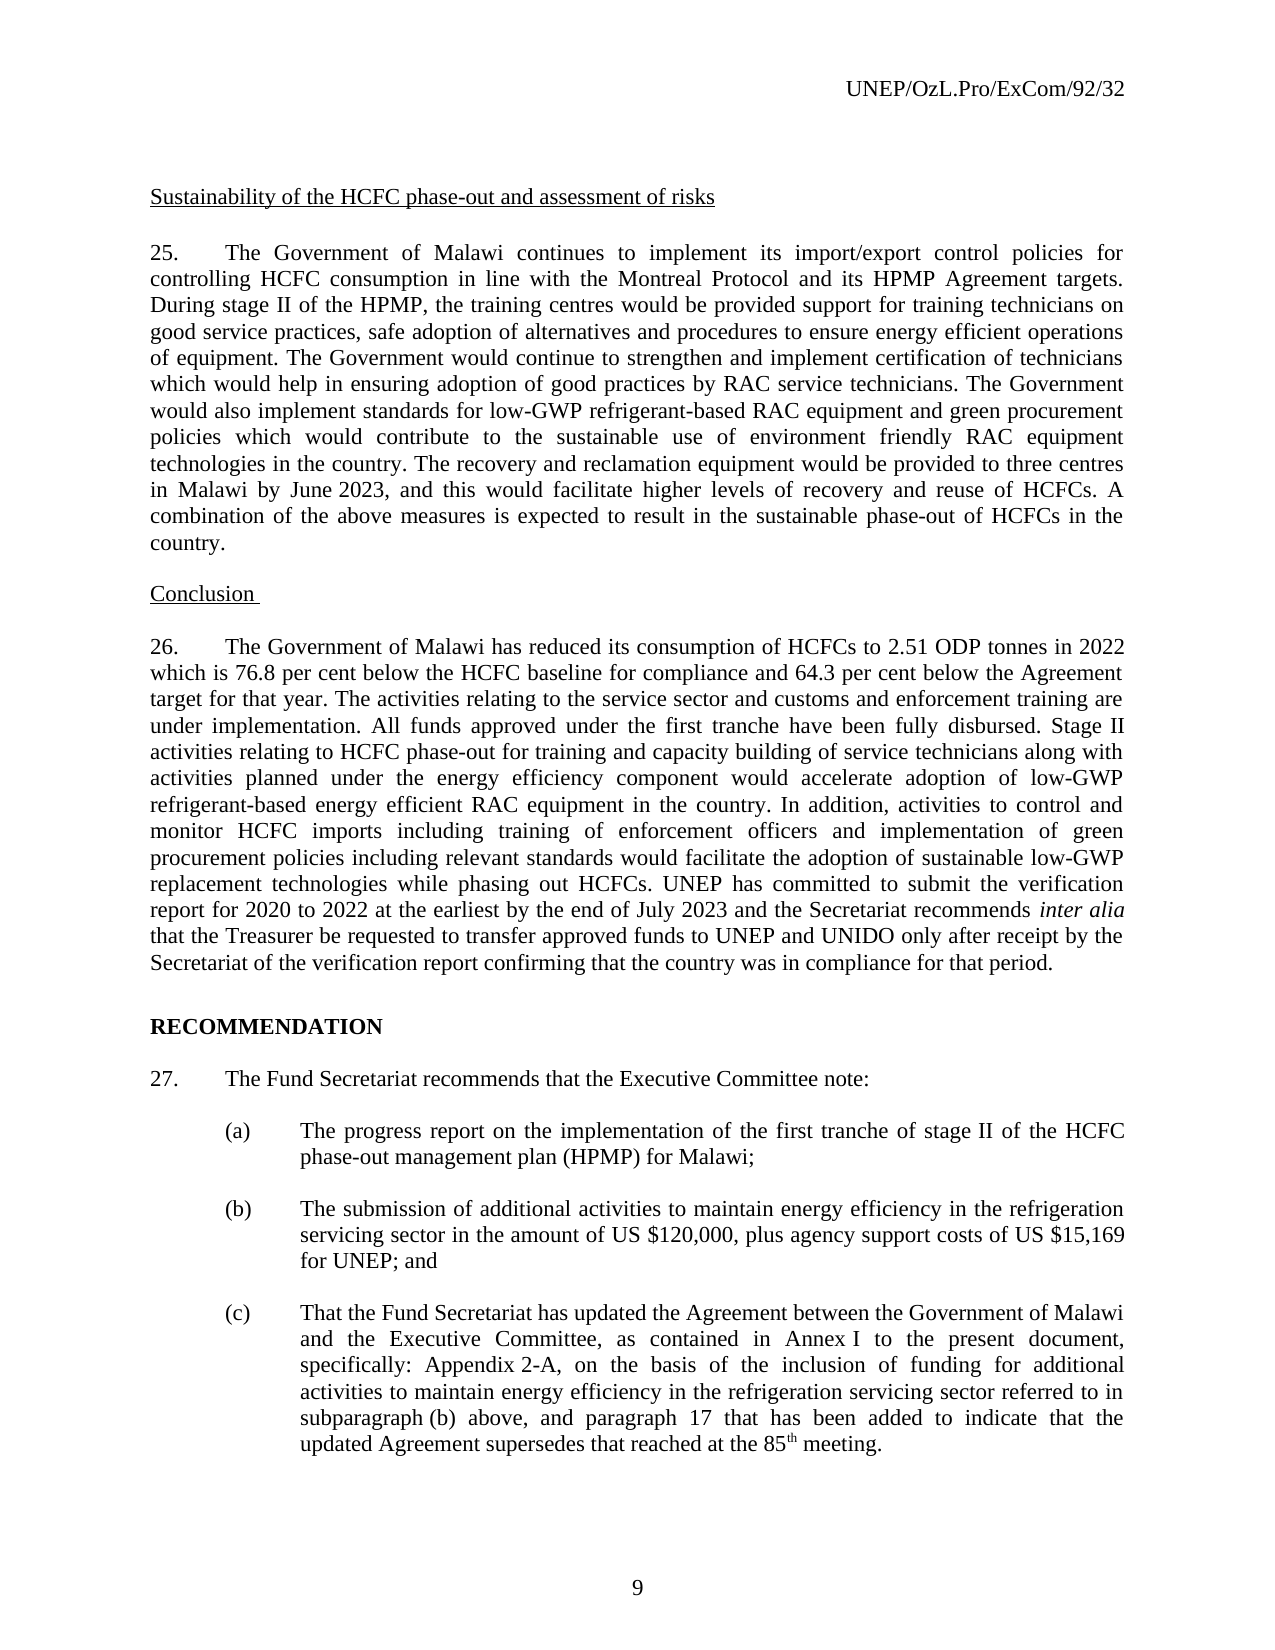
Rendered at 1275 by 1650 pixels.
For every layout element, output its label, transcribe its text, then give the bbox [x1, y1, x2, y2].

text Sustainability of the HCFC phase-out and assessment of risks [150, 183, 1125, 209]
subtitle The Government of Malawi has reduced its consumption of HCFCs to 2.51 ODP tonnes in 2022 which is 76.8 per cent below the HCFC baseline for compliance and 64.3 per cent below the Agreement target for that year. The activities relating to the service sector and customs and enforcement training are under implementation. All funds approved under the first tranche have been fully disbursed. Stage II activities relating to HCFC phase-out for training and capacity building of service technicians along with activities planned under the energy efficiency component would accelerate adoption of low-GWP refrigerant-based energy efficient RAC equipment in the country. In addition, activities to control and monitor HCFC imports including training of enforcement officers and implementation of green procurement policies including relevant standards would facilitate the adoption of sustainable low-GWP replacement technologies while phasing out HCFCs. UNEP has committed to submit the verification report for 2020 to 2022 at the earliest by the end of July 2023 and the Secretariat recommends inter alia that the Treasurer be requested to transfer approved funds to UNEP and UNIDO only after receipt by the Secretariat of the verification report confirming that the country was in compliance for that period. [150, 633, 1125, 975]
subtitle The Government of Malawi continues to implement its import/export control policies for controlling HCFC consumption in line with the Montreal Protocol and its HPMP Agreement targets. During stage II of the HPMP, the training centres would be provided support for training technicians on good service practices, safe adoption of alternatives and procedures to ensure energy efficient operations of equipment. The Government would continue to strengthen and implement certification of technicians which would help in ensuring adoption of good practices by RAC service technicians. The Government would also implement standards for low-GWP refrigerant-based RAC equipment and green procurement policies which would contribute to the sustainable use of environment friendly RAC equipment technologies in the country. The recovery and reclamation equipment would be provided to three centres in Malawi by June 2023, and this would facilitate higher levels of recovery and reuse of HCFCs. A combination of the above measures is expected to result in the sustainable phase-out of HCFCs in the country. [150, 239, 1125, 555]
text Conclusion [150, 580, 1125, 606]
subtitle That the Fund Secretariat has updated the Agreement between the Government of Malawi and the Executive Committee, as contained in Annex I to the present document, specifically: Appendix 2-A, on the basis of the inclusion of funding for additional activities to maintain energy efficiency in the refrigeration servicing sector referred to in subparagraph (b) above, and paragraph 17 that has been added to indicate that the updated Agreement supersedes that reached at the 85th meeting. [225, 1299, 1125, 1457]
subtitle The progress report on the implementation of the first tranche of stage II of the HCFC phase-out management plan (HPMP) for Malawi; [225, 1117, 1125, 1169]
text RECOMMENDATION [150, 1013, 1125, 1039]
subtitle The Fund Secretariat recommends that the Executive Committee note: [150, 1066, 1125, 1092]
subtitle The submission of additional activities to maintain energy efficiency in the refrigeration servicing sector in the amount of US $120,000, plus agency support costs of US $15,169 for UNEP; and [225, 1194, 1125, 1274]
